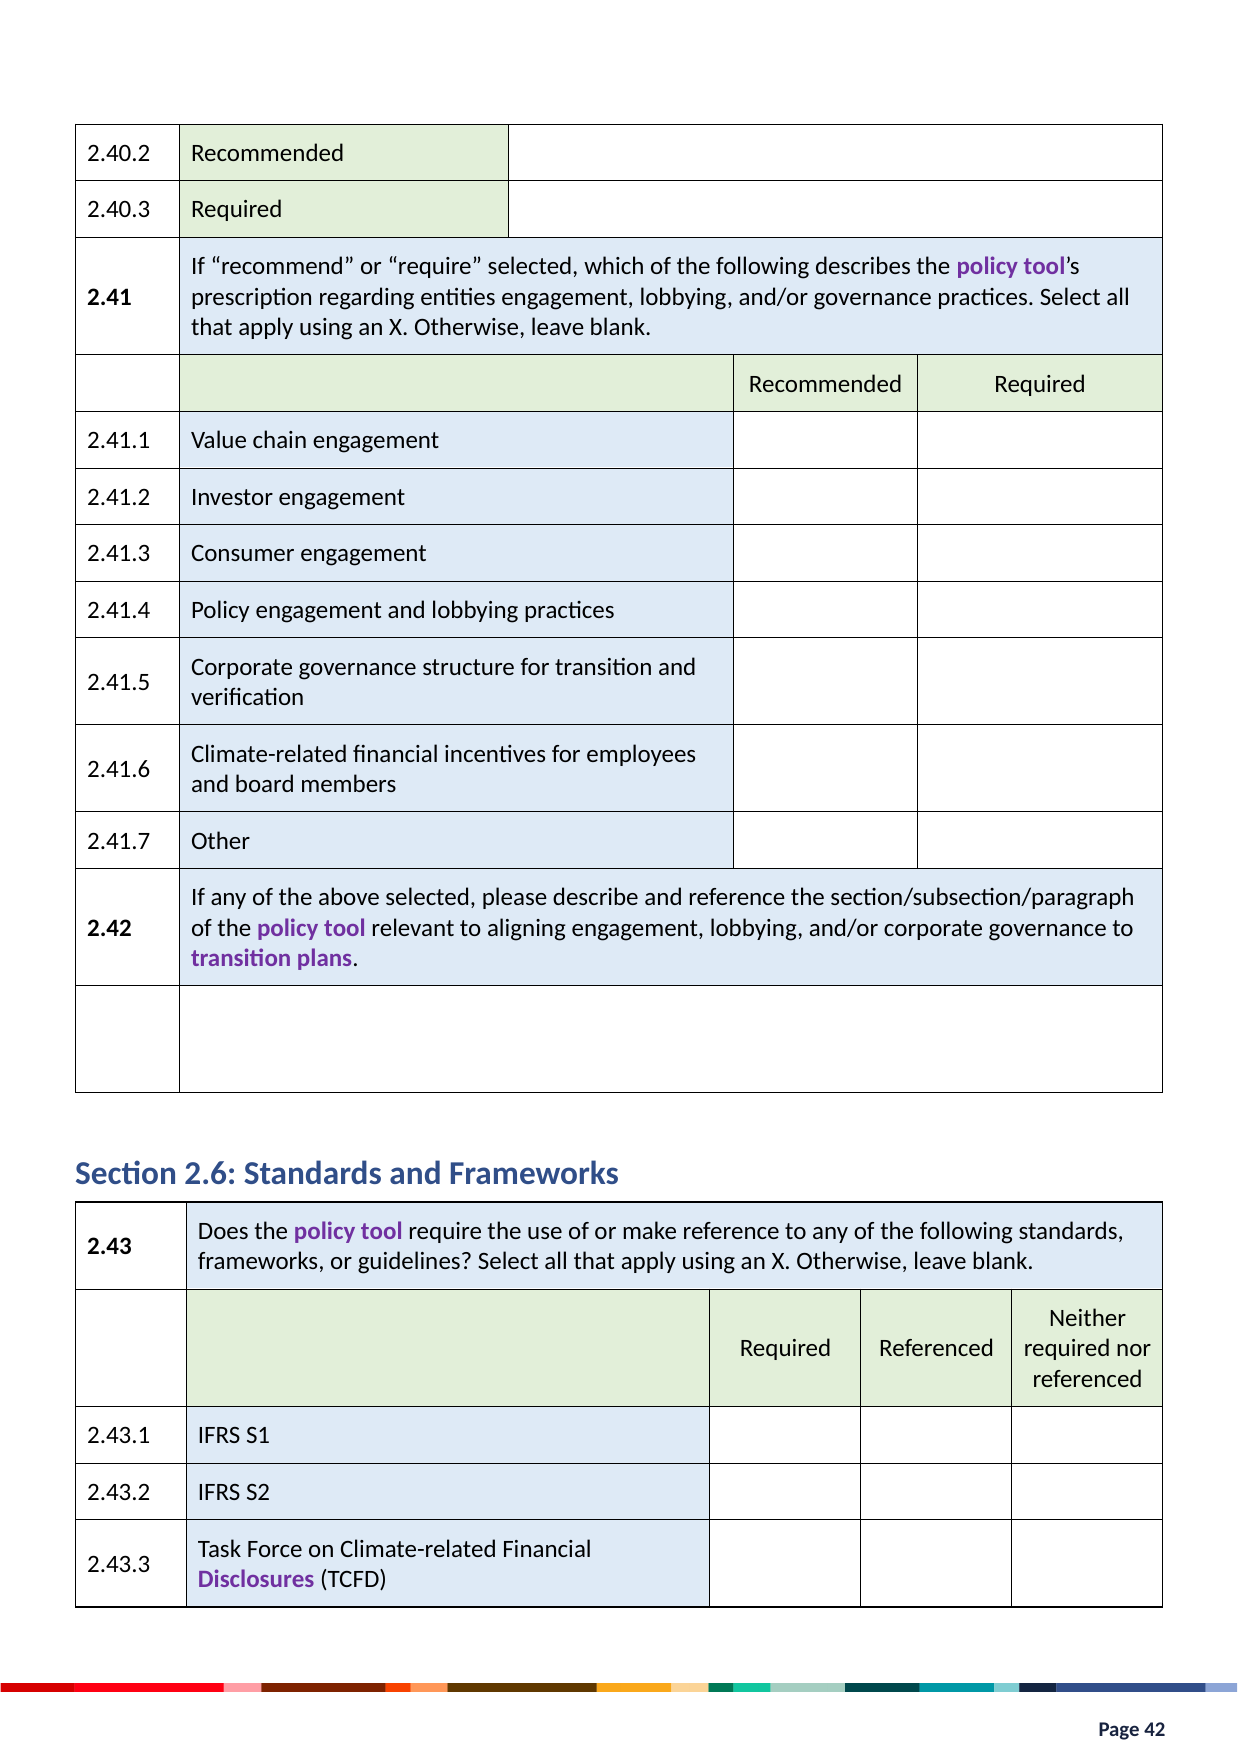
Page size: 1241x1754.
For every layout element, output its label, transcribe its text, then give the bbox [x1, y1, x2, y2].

table_cell [1012, 1520, 1162, 1606]
table_cell [861, 1520, 1011, 1606]
table_cell Value chain engagement [180, 412, 733, 467]
table_cell [734, 412, 917, 467]
table_cell [734, 469, 917, 524]
table_cell Referenced [861, 1290, 1011, 1406]
table_cell [918, 412, 1162, 467]
table_cell 2.41.7 [76, 812, 179, 868]
table_cell [918, 725, 1162, 811]
table_cell 2.41.6 [76, 725, 179, 811]
table_cell 2.41.5 [76, 638, 179, 724]
table_cell [861, 1407, 1011, 1463]
table_cell [187, 1290, 709, 1406]
table_cell [180, 355, 733, 411]
table_cell If any of the above selected, please describe and reference the section/subsection/paragraph of the policy tool relevant to aligning engagement, lobbying, and/or corporate governance to transition plans. [180, 869, 1162, 985]
table_cell [1012, 1407, 1162, 1463]
table_cell 2.41.2 [76, 469, 179, 524]
table_cell [710, 1464, 860, 1519]
table_cell 2.43.3 [76, 1520, 186, 1606]
table_cell 2.43.2 [76, 1464, 186, 1519]
table_cell [710, 1520, 860, 1606]
table_cell [76, 355, 179, 411]
table_cell Neither required nor referenced [1012, 1290, 1162, 1406]
table_cell [76, 1290, 186, 1406]
table_cell 2.42 [76, 869, 179, 985]
table_cell Investor engagement [180, 469, 733, 524]
table_cell [509, 125, 1162, 180]
table_header 2.43 [76, 1203, 186, 1288]
table_cell 2.41 [76, 238, 179, 354]
table_cell Required [180, 181, 508, 237]
table_cell Recommended [734, 355, 917, 411]
table_cell 2.43.1 [76, 1407, 186, 1463]
table_cell Policy engagement and lobbying practices [180, 582, 733, 637]
table_cell [734, 725, 917, 811]
table_cell [918, 638, 1162, 724]
table_cell [180, 986, 1162, 1092]
table_cell Other [180, 812, 733, 868]
table_cell [918, 582, 1162, 637]
table_cell IFRS S2 [187, 1464, 709, 1519]
table_cell Consumer engagement [180, 525, 733, 581]
table_cell Recommended [180, 125, 508, 180]
table_cell 2.40.3 [76, 181, 179, 237]
subtitle Section 2.6: Standards and Frameworks [75, 1152, 1165, 1193]
table_cell [918, 525, 1162, 581]
table_cell [1012, 1464, 1162, 1519]
table_header Does the policy tool require the use of or make reference to any of the following standards, frameworks, or guidelines? Select all that apply using an X. Otherwise, leave blank. [187, 1203, 1162, 1288]
table_cell 2.41.3 [76, 525, 179, 581]
table_cell Corporate governance structure for transition and verification [180, 638, 733, 724]
table_cell [734, 582, 917, 637]
table_cell 2.41.1 [76, 412, 179, 467]
picture [0, 1683, 1236, 1692]
table_cell 2.40.2 [76, 125, 179, 180]
table_cell 2.41.4 [76, 582, 179, 637]
table_cell [734, 812, 917, 868]
table_cell Required [710, 1290, 860, 1406]
table_cell [918, 812, 1162, 868]
table_cell If “recommend” or “require” selected, which of the following describes the policy tool’s prescription regarding entities engagement, lobbying, and/or governance practices. Select all that apply using an X. Otherwise, leave blank. [180, 238, 1162, 354]
table_cell [918, 469, 1162, 524]
table_cell [861, 1464, 1011, 1519]
table_cell [734, 638, 917, 724]
table_cell [76, 986, 179, 1092]
table_cell [734, 525, 917, 581]
table_cell Required [918, 355, 1162, 411]
table_cell IFRS S1 [187, 1407, 709, 1463]
table_cell Task Force on Climate-related Financial Disclosures (TCFD) [187, 1520, 709, 1606]
table_cell Climate-related financial incentives for employees and board members [180, 725, 733, 811]
table_cell [509, 181, 1162, 237]
table_cell [710, 1407, 860, 1463]
